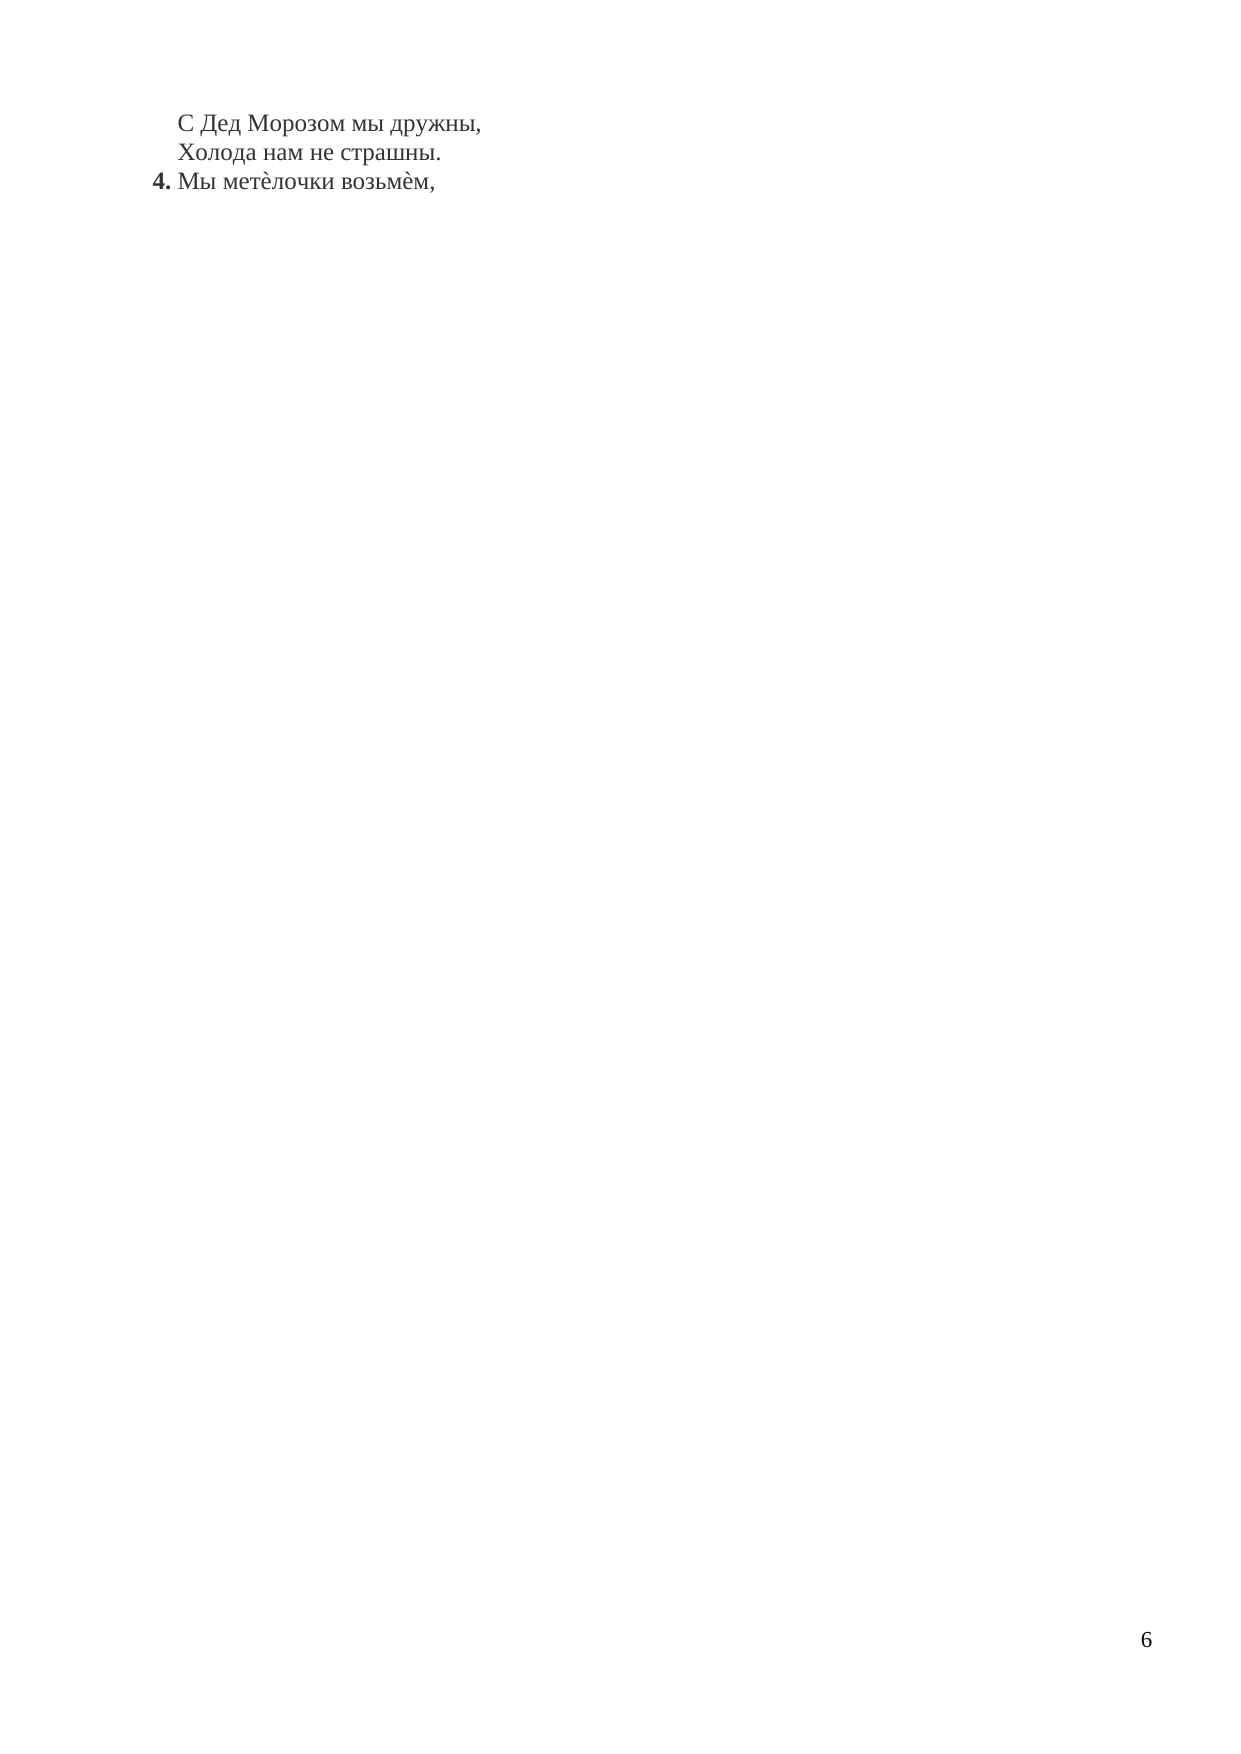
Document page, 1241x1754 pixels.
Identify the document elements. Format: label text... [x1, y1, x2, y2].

text С Дед Морозом мы дружны, Холода нам не страшны. [177, 108, 483, 166]
list Мы метѐлочки возьмѐм, [152, 166, 1159, 194]
